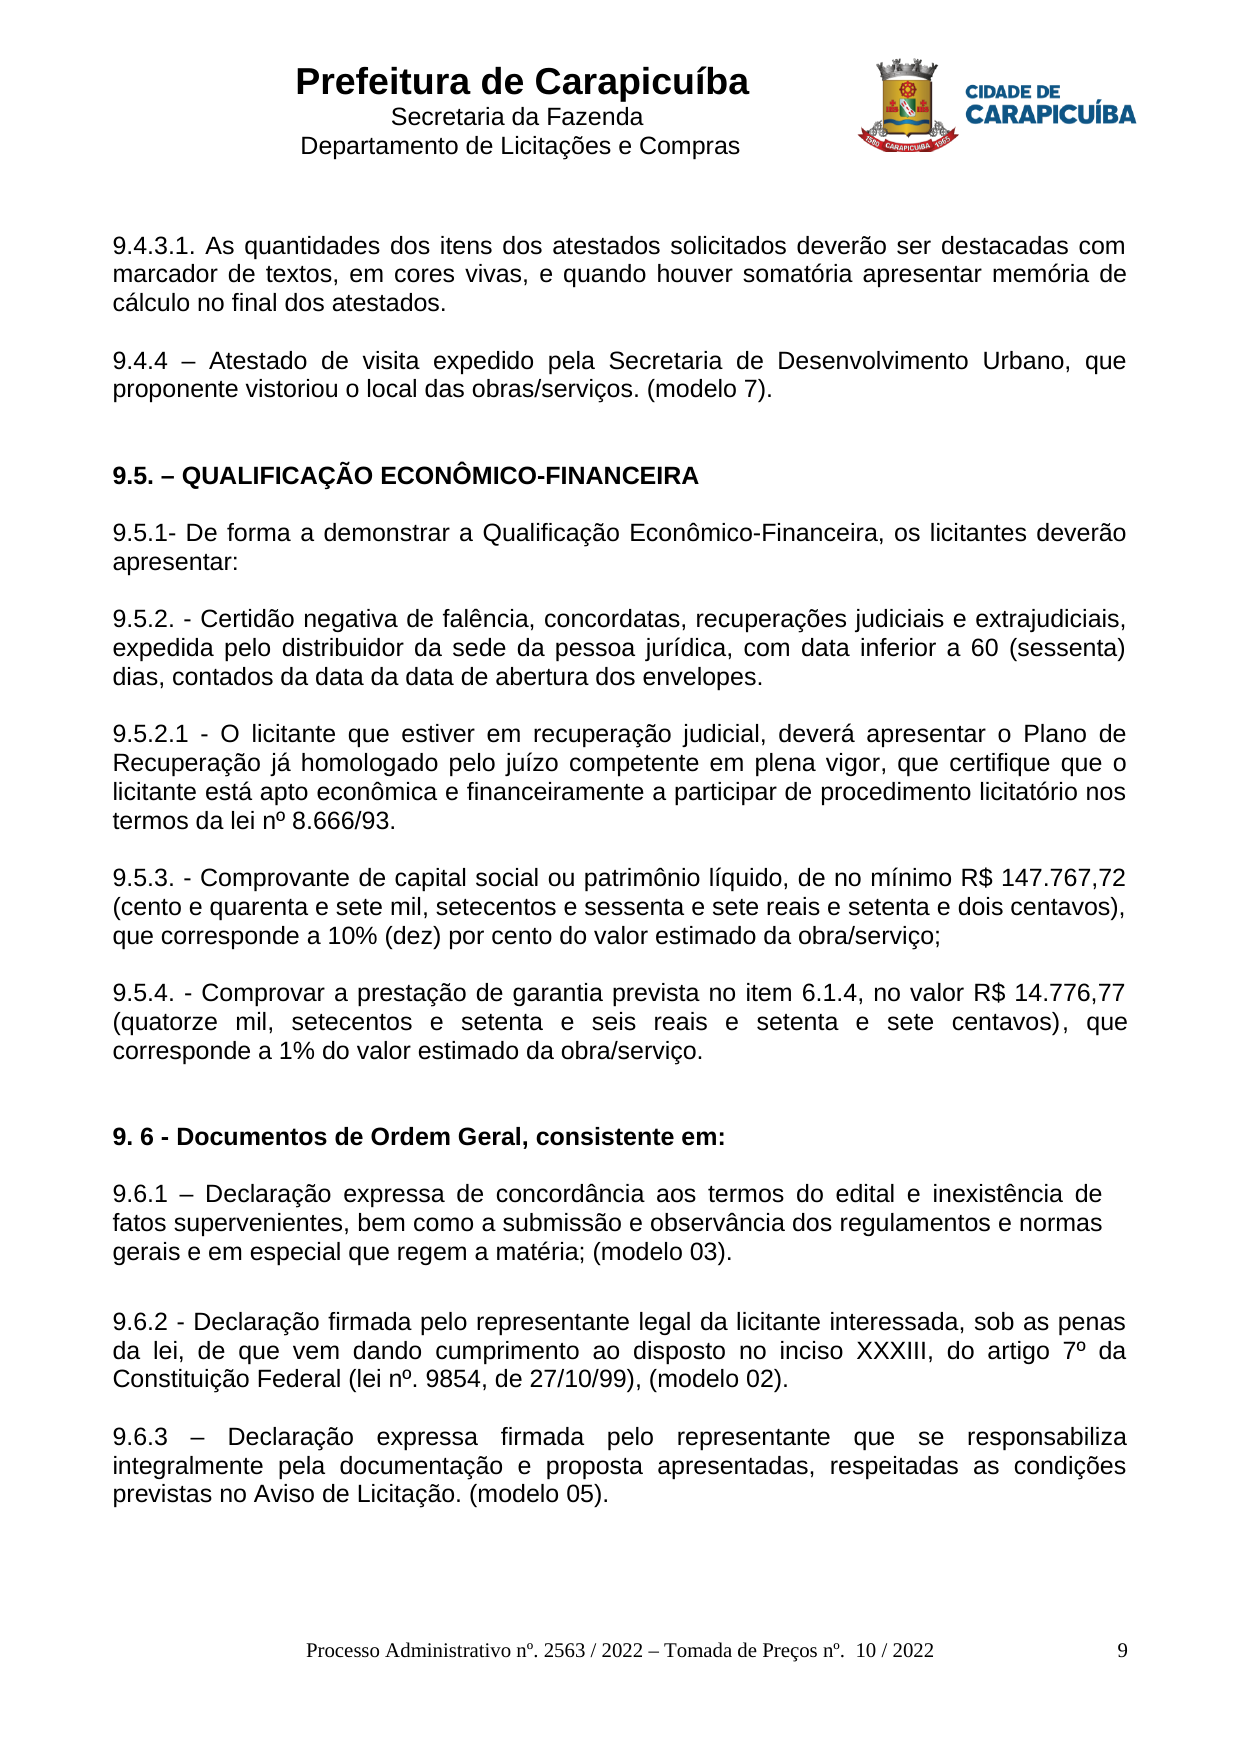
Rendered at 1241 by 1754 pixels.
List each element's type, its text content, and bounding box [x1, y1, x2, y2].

text 9. 6 - Documentos de Ordem Geral, consistente em: [112, 1122, 1128, 1151]
text 9.6.3 – Declaração expressa firmada pelo representante que se responsabiliza integralmente pela documentação e proposta apresentadas, respeitadas as condições previstas no Aviso de Licitação. (modelo 05). [112, 1422, 1128, 1508]
text 9.4.3.1. As quantidades dos itens dos atestados solicitados deverão ser destacadas com marcador de textos, em cores vivas, e quando houver somatória apresentar memória de cálculo no final dos atestados. [112, 231, 1128, 317]
text 9.6.1 – Declaração expressa de concordância aos termos do edital e inexistência de fatos supervenientes, bem como a submissão e observância dos regulamentos e normas gerais e em especial que regem a matéria; (modelo 03). [112, 1179, 1104, 1266]
text 9.4.4 – Atestado de visita expedido pela Secretaria de Desenvolvimento Urbano, que proponente vistoriou o local das obras/serviços. (modelo 7). [112, 346, 1128, 403]
text 9.5.1- De forma a demonstrar a Qualificação Econômico-Financeira, os licitantes deverão apresentar: [112, 518, 1128, 576]
text 9.5. – QUALIFICAÇÃO ECONÔMICO-FINANCEIRA [112, 461, 1128, 489]
text 9.5.4. - Comprovar a prestação de garantia prevista no item 6.1.4, no valor R$ 14.776,77 (quatorze mil, setecentos e setenta e seis reais e setenta e sete centavos), que corresponde a 1% do valor estimado da obra/serviço. [112, 978, 1128, 1064]
picture [857, 57, 1139, 152]
text 9.5.2. - Certidão negativa de falência, concordatas, recuperações judiciais e extrajudiciais, expedida pelo distribuidor da sede da pessoa jurídica, com data inferior a 60 (sessenta) dias, contados da data da data de abertura dos envelopes. [112, 604, 1128, 691]
text 9.5.2.1 - O licitante que estiver em recuperação judicial, deverá apresentar o Plano de Recuperação já homologado pelo juízo competente em plena vigor, que certifique que o licitante está apto econômica e financeiramente a participar de procedimento licitatório nos termos da lei nº 8.666/93. [112, 719, 1128, 834]
text 9.5.3. - Comprovante de capital social ou patrimônio líquido, de no mínimo R$ 147.767,72 (cento e quarenta e sete mil, setecentos e sessenta e sete reais e setenta e dois centavos), que corresponde a 10% (dez) por cento do valor estimado da obra/serviço; [112, 863, 1128, 949]
text 9.6.2 - Declaração firmada pelo representante legal da licitante interessada, sob as penas da lei, de que vem dando cumprimento ao disposto no inciso XXXIII, do artigo 7º da Constituição Federal (lei nº. 9854, de 27/10/99), (modelo 02). [112, 1307, 1128, 1393]
